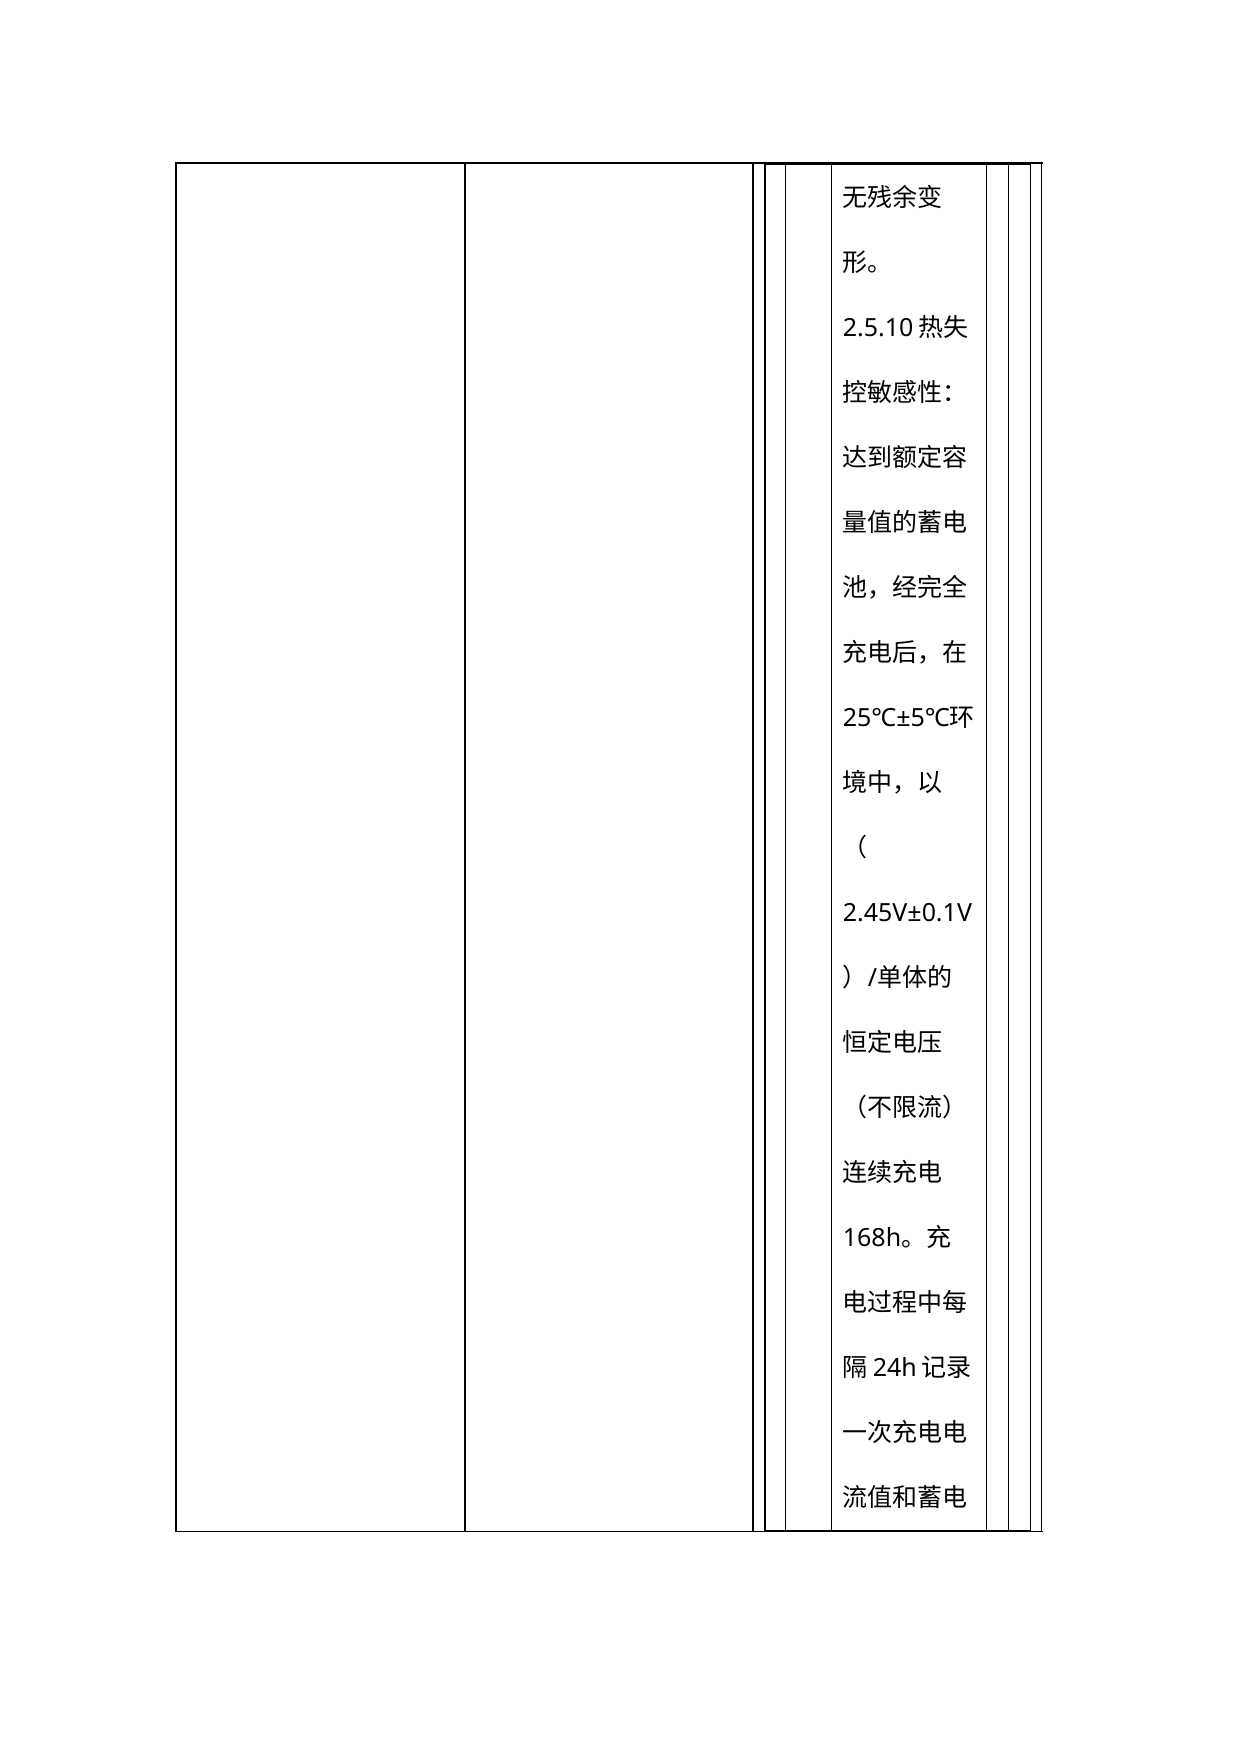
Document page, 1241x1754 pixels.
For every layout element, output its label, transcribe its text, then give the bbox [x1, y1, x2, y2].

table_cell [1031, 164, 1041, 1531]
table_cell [987, 165, 1008, 1530]
table_cell 1 [466, 164, 752, 1531]
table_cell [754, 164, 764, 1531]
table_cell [1009, 165, 1030, 1530]
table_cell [832, 165, 986, 1530]
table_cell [786, 165, 831, 1530]
table_cell [177, 164, 464, 1531]
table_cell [766, 165, 785, 1530]
